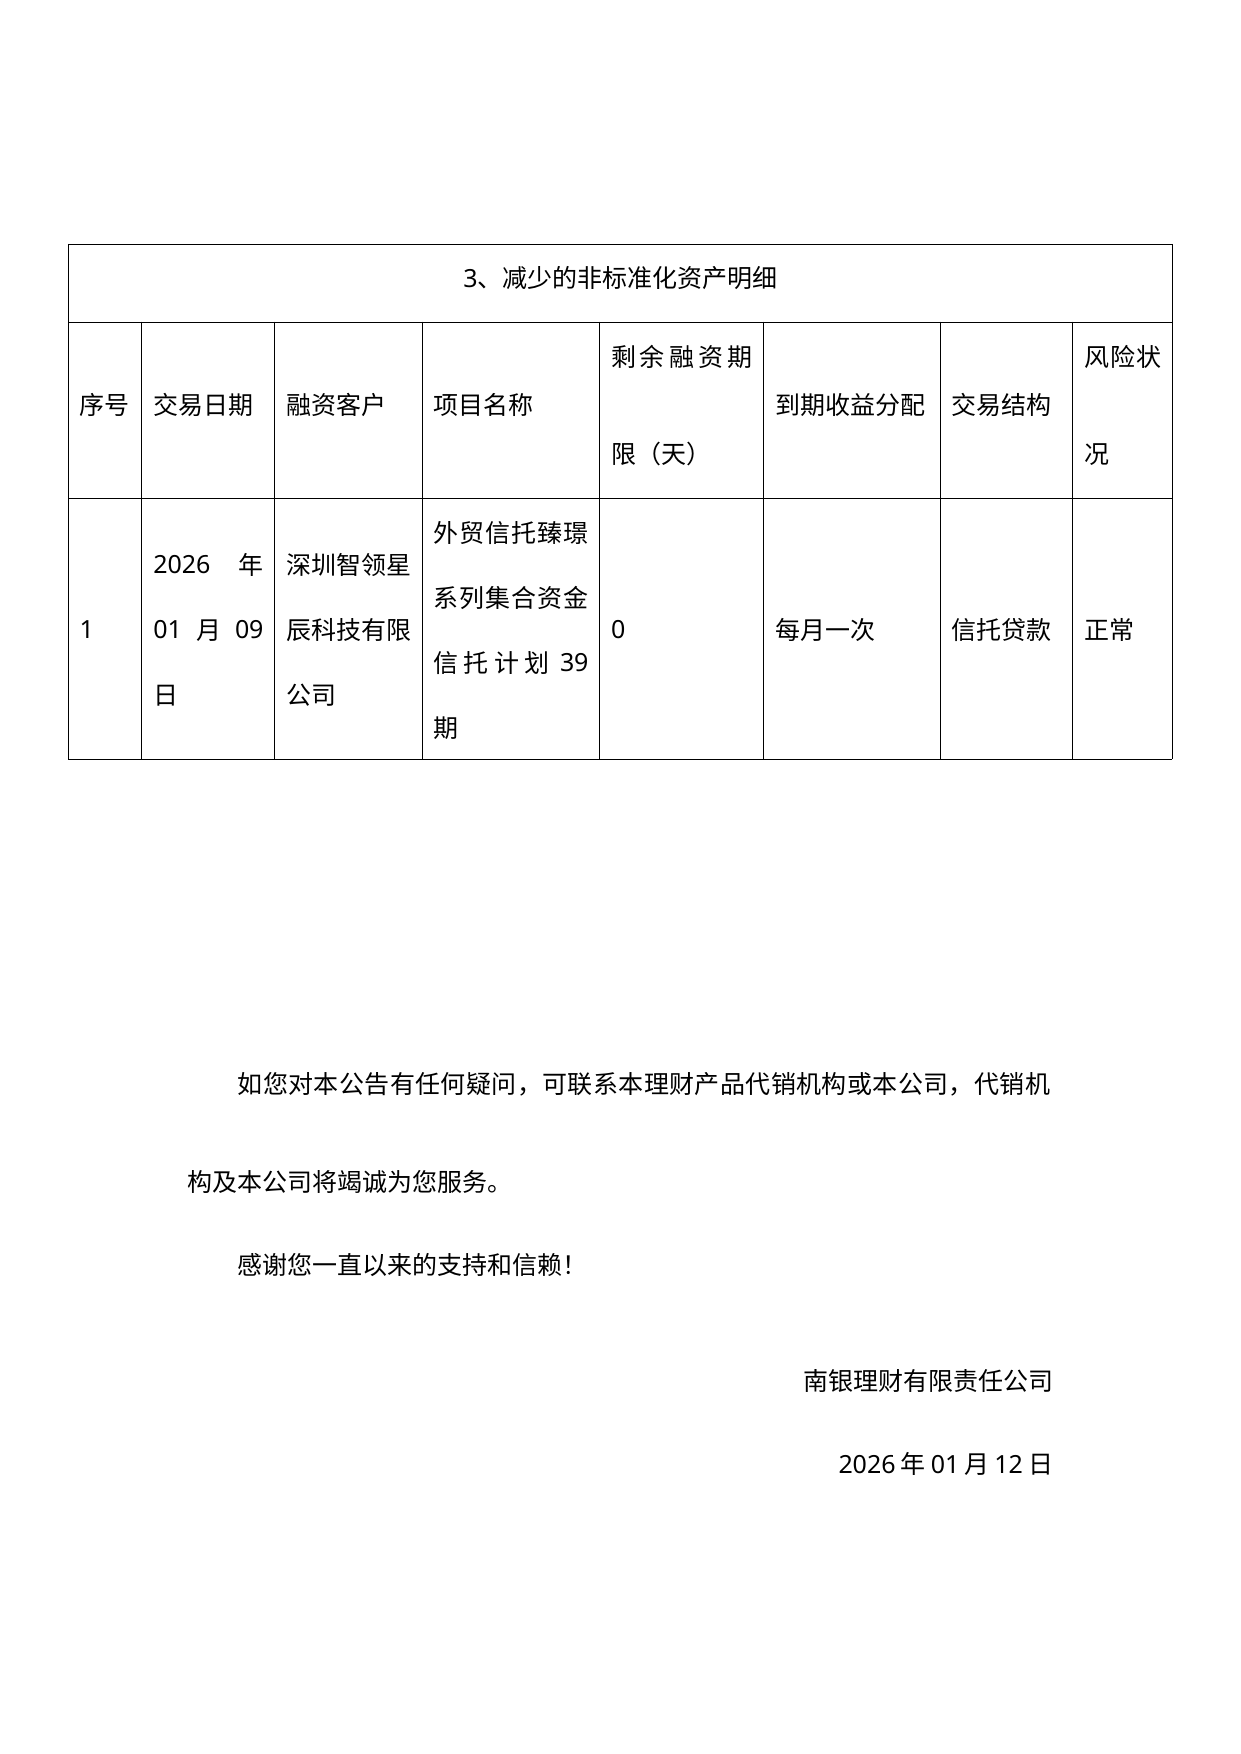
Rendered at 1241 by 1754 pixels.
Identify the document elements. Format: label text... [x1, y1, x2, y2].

table_cell 信托贷款 [941, 499, 1072, 759]
table_cell 1 [69, 499, 141, 759]
table_cell 风险状况 [1073, 323, 1172, 498]
table_cell 剩余融资期限（天） [600, 323, 763, 498]
table_cell 0 [600, 499, 763, 759]
text 2026年01月12日 [187, 1430, 1053, 1495]
table_cell 交易结构 [941, 323, 1072, 498]
text 南银理财有限责任公司 [187, 1347, 1053, 1412]
table_cell 每月一次 [764, 499, 940, 759]
table_cell 项目名称 [423, 323, 599, 498]
table_cell 正常 [1073, 499, 1172, 759]
table_cell 融资客户 [275, 323, 422, 498]
text 感谢您一直以来的支持和信赖！ [187, 1231, 1053, 1296]
table_cell 到期收益分配 [764, 323, 940, 498]
table_header 3、减少的非标准化资产明细 [69, 245, 1172, 322]
table_cell 交易日期 [142, 323, 274, 498]
table_cell 序号 [69, 323, 141, 498]
table_cell 2026年01月09日 [142, 499, 274, 759]
table_cell 外贸信托臻璟系列集合资金信托计划39期 [423, 499, 599, 759]
text 如您对本公告有任何疑问，可联系本理财产品代销机构或本公司，代销机构及本公司将竭诚为您服务。 [187, 1051, 1053, 1213]
table_cell 深圳智领星辰科技有限公司 [275, 499, 422, 759]
